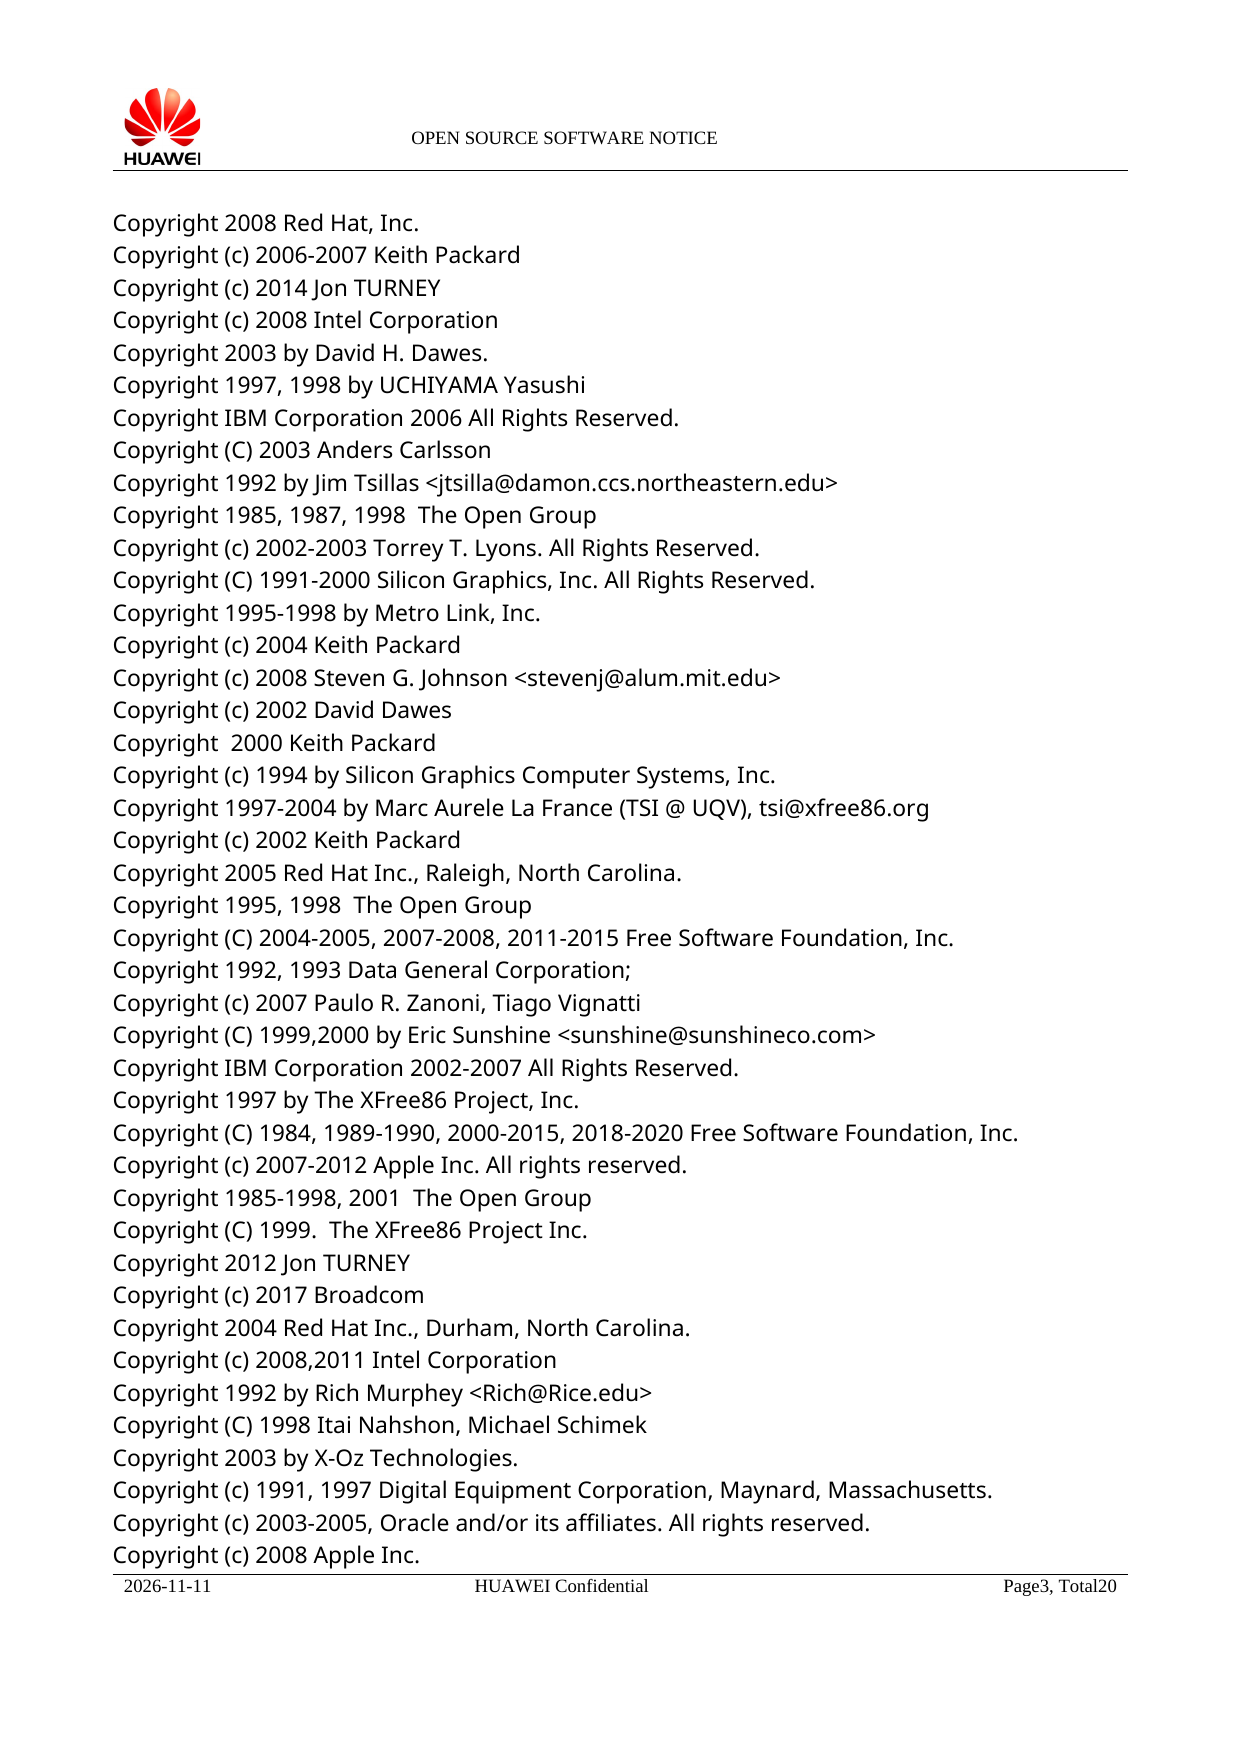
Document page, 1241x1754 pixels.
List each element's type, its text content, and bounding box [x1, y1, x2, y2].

picture [124, 88, 201, 165]
